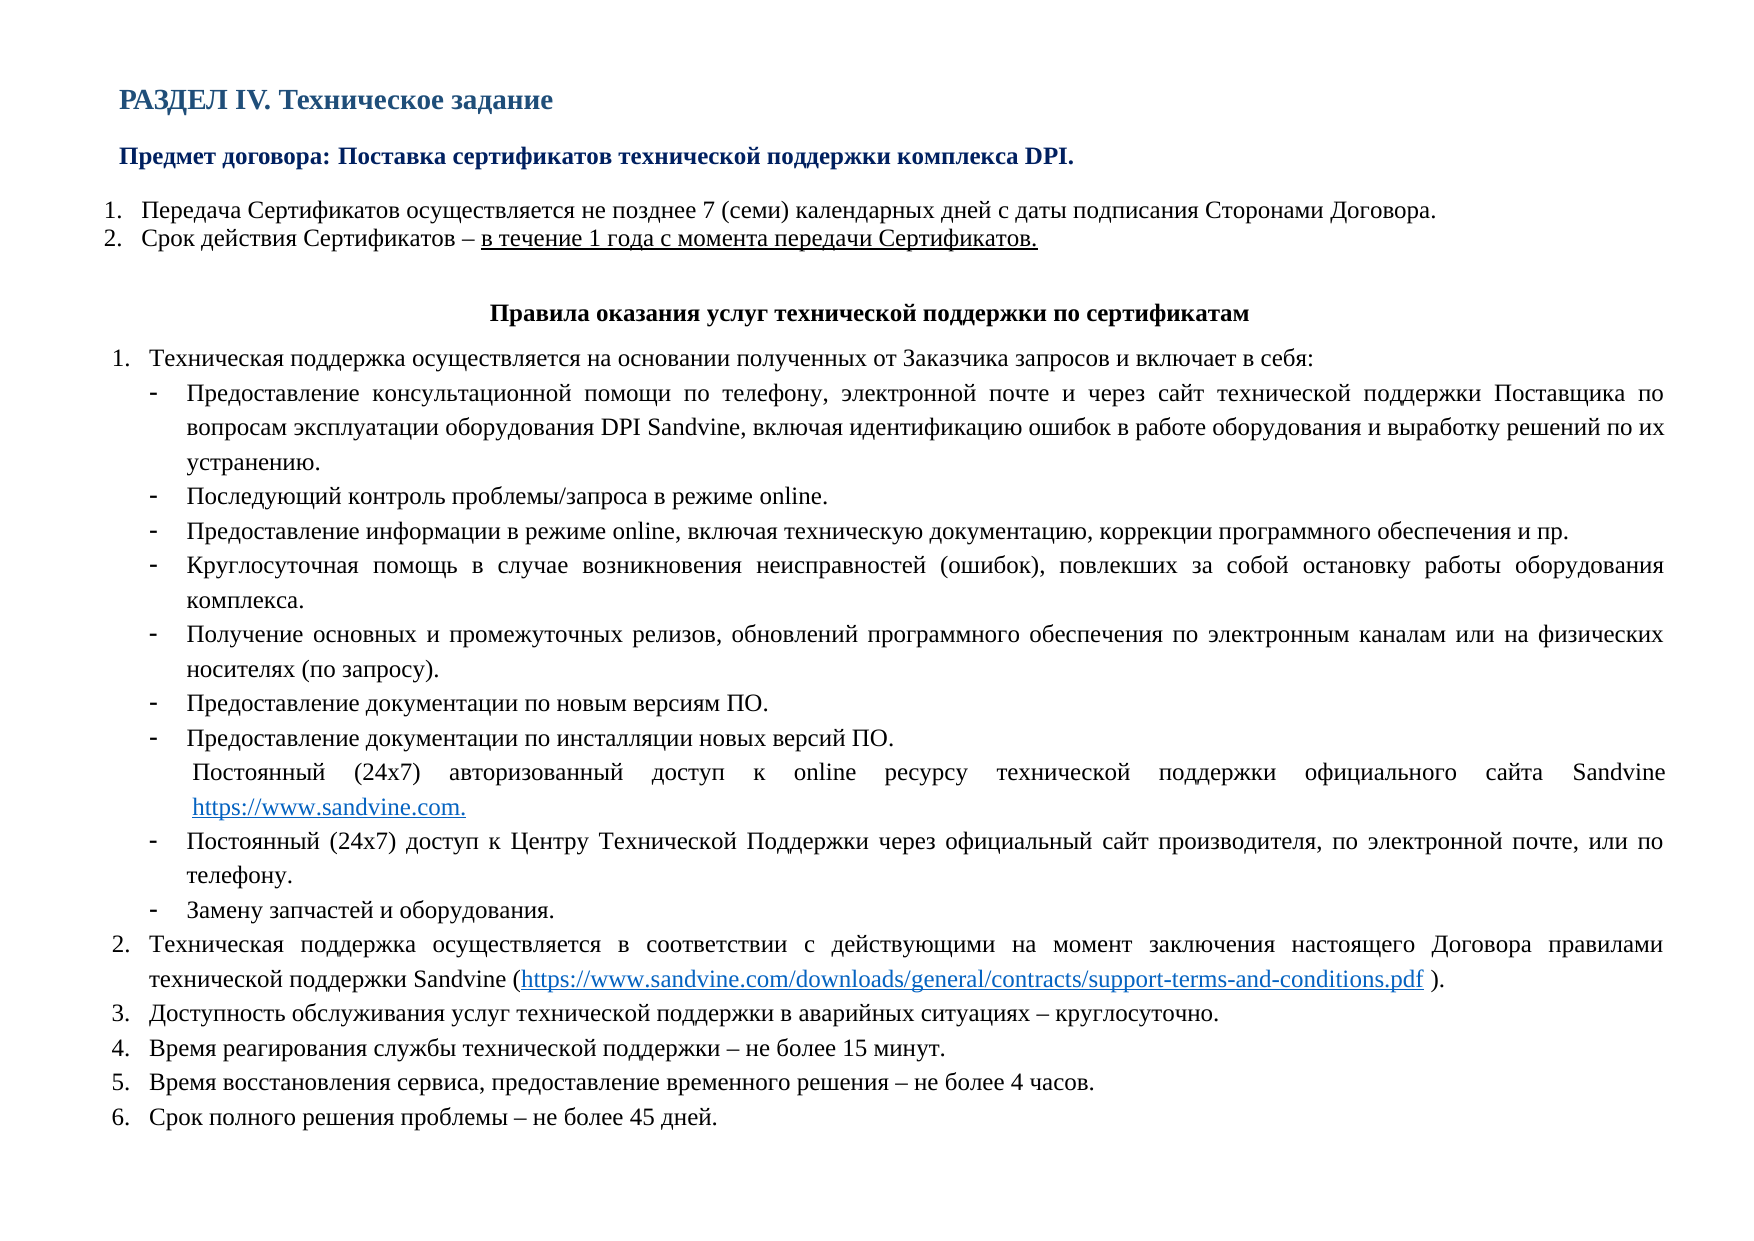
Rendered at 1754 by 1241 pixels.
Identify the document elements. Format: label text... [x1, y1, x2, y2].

text Правила оказания услуг технической поддержки по сертификатам [74, 298, 1665, 327]
list Последующий контроль проблемы/запроса в режиме online. [149, 481, 1665, 510]
list Круглосуточная помощь в случае возникновения неисправностей (ошибок), повлекших за собой остановку работы оборудования комплекса. [149, 550, 1665, 613]
list Предоставление документации по инсталляции новых версий ПО. [149, 723, 1665, 751]
list Время реагирования службы технической поддержки – не более 15 минут. [111, 1033, 1665, 1062]
list Получение основных и промежуточных релизов, обновлений программного обеспечения по электронным каналам или на физических носителях (по запросу). [149, 619, 1665, 682]
list Техническая поддержка осуществляется на основании полученных от Заказчика запросов и включает в себя: [112, 343, 1665, 372]
list Срок полного решения проблемы – не более 45 дней. [111, 1102, 1665, 1131]
list Замену запчастей и оборудования. [149, 895, 1665, 924]
list Предоставление консультационной помощи по телефону, электронной почте и через сайт технической поддержки Поставщика по вопросам эксплуатации оборудования DPI Sandvine, включая идентификацию ошибок в работе оборудования и выработку решений по их устранению. [149, 378, 1665, 476]
list Доступность обслуживания услуг технической поддержки в аварийных ситуациях – круглосуточно. [111, 998, 1665, 1027]
list Срок действия Сертификатов – в течение 1 года с момента передачи Сертификатов. [103, 223, 1665, 252]
list Постоянный (24x7) доступ к Центру Технической Поддержки через официальный сайт производителя, по электронной почте, или по телефону. [149, 826, 1665, 889]
text РАЗДЕЛ IV. Техническое задание [119, 82, 1665, 116]
list Техническая поддержка осуществляется в соответствии с действующими на момент заключения настоящего Договора правилами технической поддержки Sandvine (https://www.sandvine.com/downloads/general/contracts/support-terms-and-conditions.pdf ). [112, 929, 1665, 993]
list Время восстановления сервиса, предоставление временного решения – не более 4 часов. [111, 1067, 1665, 1096]
list Передача Сертификатов осуществляется не позднее 7 (семи) календарных дней с даты подписания Сторонами Договора. [103, 195, 1665, 223]
list Предоставление документации по новым версиям ПО. [149, 688, 1665, 717]
text Предмет договора: Поставка сертификатов технической поддержки комплекса DPI. [119, 141, 1665, 170]
list Предоставление информации в режиме online, включая техническую документацию, коррекции программного обеспечения и пр. [149, 516, 1665, 544]
text Постоянный (24х7) авторизованный доступ к online ресурсу технической поддержки официального сайта Sandvine https://www.sandvine.com. [192, 757, 1665, 820]
